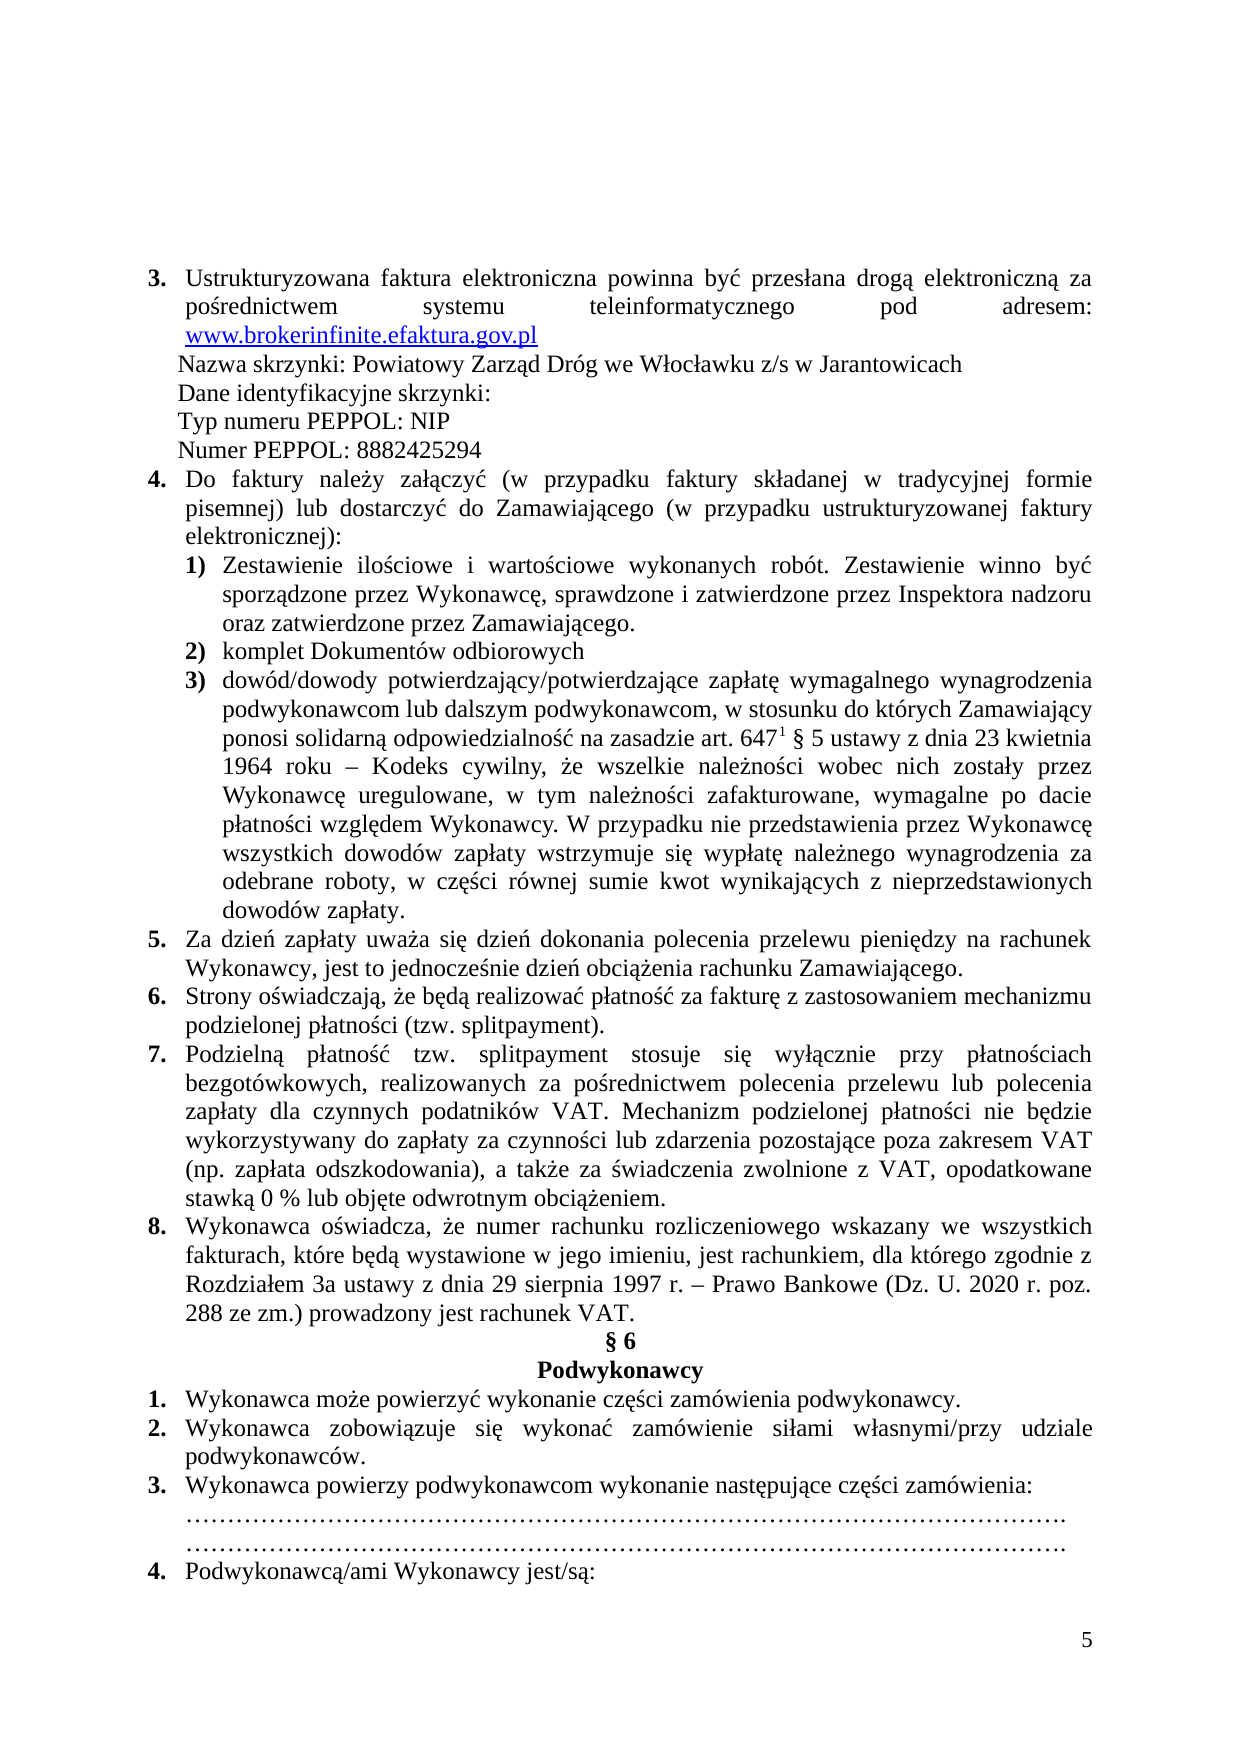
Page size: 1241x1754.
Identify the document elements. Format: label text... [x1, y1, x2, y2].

text § 6 [148, 1326, 1093, 1355]
text Typ numeru PEPPOL: NIP [148, 406, 1093, 435]
text Numer PEPPOL: 8882425294 [177, 435, 1085, 464]
list Ustrukturyzowana faktura elektroniczna powinna być przesłana drogą elektroniczną za pośrednictwem systemu teleinformatycznego pod adresem: www.brokerinfinite.efaktura.gov.pl [148, 263, 1093, 349]
list Podzielną płatność tzw. splitpayment stosuje się wyłącznie przy płatnościach bezgotówkowych, realizowanych za pośrednictwem polecenia przelewu lub polecenia zapłaty dla czynnych podatników VAT. Mechanizm podzielonej płatności nie będzie wykorzystywany do zapłaty za czynności lub zdarzenia pozostające poza zakresem VAT (np. zapłata odszkodowania), a także za świadczenia zwolnione z VAT, opodatkowane stawką 0 % lub objęte odwrotnym obciążeniem. [148, 1039, 1093, 1211]
list dowód/dowody potwierdzający/potwierdzające zapłatę wymagalnego wynagrodzenia podwykonawcom lub dalszym podwykonawcom, w stosunku do których Zamawiający ponosi solidarną odpowiedzialność na zasadzie art. 6471 § 5 ustawy z dnia 23 kwietnia 1964 roku – Kodeks cywilny, że wszelkie należności wobec nich zostały przez Wykonawcę uregulowane, w tym należności zafakturowane, wymagalne po dacie płatności względem Wykonawcy. W przypadku nie przedstawienia przez Wykonawcę wszystkich dowodów zapłaty wstrzymuje się wypłatę należnego wynagrodzenia za odebrane roboty, w części równej sumie kwot wynikających z nieprzedstawionych dowodów zapłaty. [185, 665, 1093, 924]
list Za dzień zapłaty uważa się dzień dokonania polecenia przelewu pieniędzy na rachunek Wykonawcy, jest to jednocześnie dzień obciążenia rachunku Zamawiającego. [148, 924, 1093, 981]
list Strony oświadczają, że będą realizować płatność za fakturę z zastosowaniem mechanizmu podzielonej płatności (tzw. splitpayment). [148, 981, 1093, 1039]
list Wykonawca zobowiązuje się wykonać zamówienie siłami własnymi/przy udziale podwykonawców. [148, 1413, 1093, 1470]
list komplet Dokumentów odbiorowych [185, 636, 1093, 665]
list Zestawienie ilościowe i wartościowe wykonanych robót. Zestawienie winno być sporządzone przez Wykonawcę, sprawdzone i zatwierdzone przez Inspektora nadzoru oraz zatwierdzone przez Zamawiającego. [185, 550, 1093, 636]
text Podwykonawcy [148, 1355, 1093, 1384]
text Dane identyfikacyjne skrzynki: [148, 378, 1093, 406]
list Wykonawca może powierzyć wykonanie części zamówienia podwykonawcy. [148, 1384, 1093, 1413]
text ……………………………………………………………………………………………. [148, 1499, 1093, 1528]
list Do faktury należy załączyć (w przypadku faktury składanej w tradycyjnej formie pisemnej) lub dostarczyć do Zamawiającego (w przypadku ustrukturyzowanej faktury elektronicznej): [148, 464, 1093, 550]
list Podwykonawcą/ami Wykonawcy jest/są: [147, 1556, 1093, 1585]
text ……………………………………………………………………………………………. [148, 1528, 1093, 1556]
list Wykonawca oświadcza, że numer rachunku rozliczeniowego wskazany we wszystkich fakturach, które będą wystawione w jego imieniu, jest rachunkiem, dla którego zgodnie z Rozdziałem 3a ustawy z dnia 29 sierpnia 1997 r. – Prawo Bankowe (Dz. U. 2020 r. poz. 288 ze zm.) prowadzony jest rachunek VAT. [148, 1211, 1093, 1326]
text Nazwa skrzynki: Powiatowy Zarząd Dróg we Włocławku z/s w Jarantowicach [148, 349, 1093, 378]
list Wykonawca powierzy podwykonawcom wykonanie następujące części zamówienia: [148, 1470, 1093, 1499]
